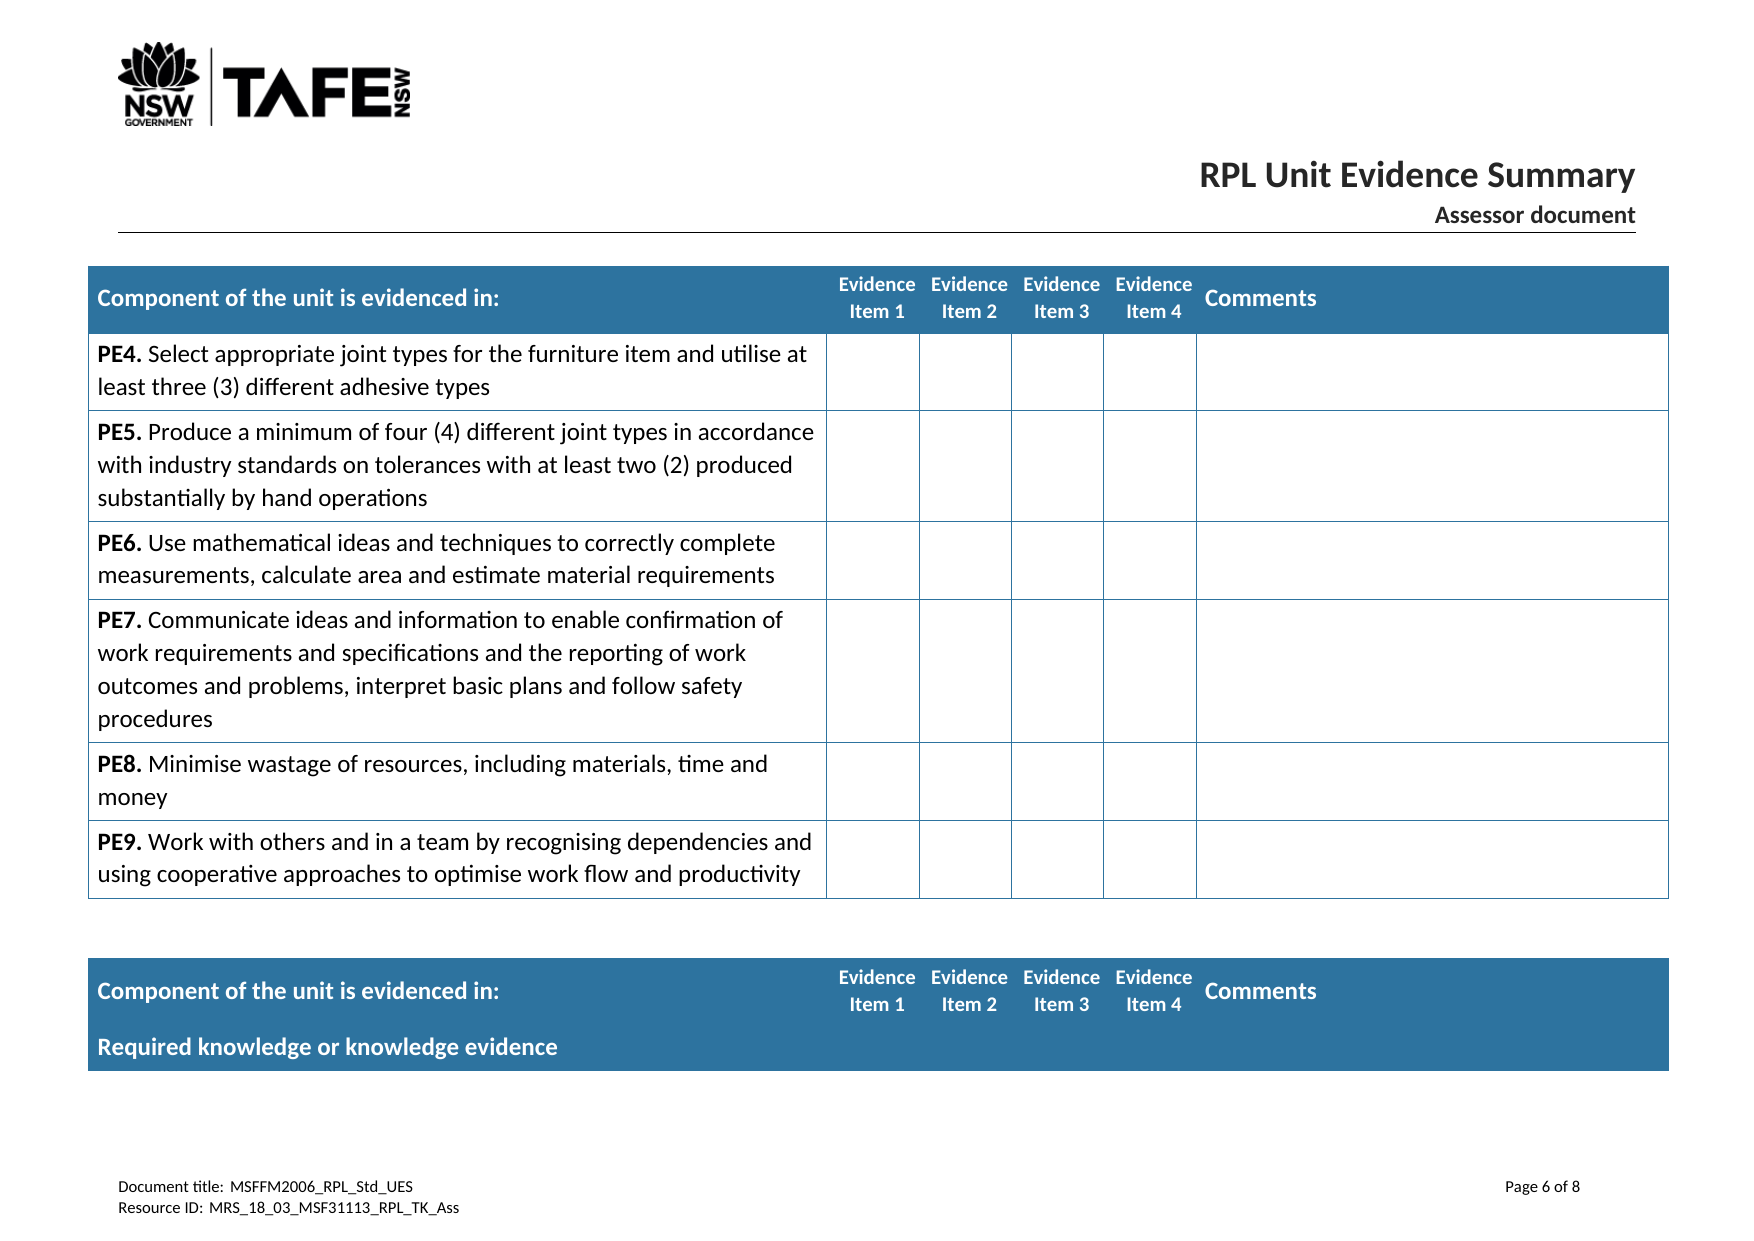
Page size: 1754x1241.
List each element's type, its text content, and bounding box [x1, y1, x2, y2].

table_cell [1104, 522, 1196, 599]
table_cell [1104, 600, 1196, 742]
table_cell [1197, 522, 1668, 599]
table_cell [920, 522, 1011, 599]
table_header Component of the unit is evidenced in: [89, 267, 826, 333]
table_header Evidence Item 3 [1012, 959, 1103, 1025]
table_cell PE8. Minimise wastage of resources, including materials, time and money [89, 743, 826, 820]
table_header Comments [1197, 959, 1668, 1025]
table_cell PE6. Use mathematical ideas and techniques to correctly complete measurements, calculate area and estimate material requirements [89, 522, 826, 599]
table_cell [1197, 600, 1668, 742]
table_cell [827, 522, 919, 599]
table_cell [827, 411, 919, 521]
table_cell [1104, 411, 1196, 521]
table_cell [1104, 743, 1196, 820]
table_header Evidence Item 4 [1104, 959, 1196, 1025]
table_cell [827, 743, 919, 820]
table_cell Required knowledge or knowledge evidence [89, 1026, 1668, 1070]
table_header Evidence Item 1 [827, 267, 919, 333]
table_cell [827, 334, 919, 410]
table_cell PE9. Work with others and in a team by recognising dependencies and using cooperative approaches to optimise work flow and productivity [89, 821, 826, 898]
table_cell [1104, 821, 1196, 898]
picture [118, 42, 410, 126]
table_cell PE4. Select appropriate joint types for the furniture item and utilise at least three (3) different adhesive types [89, 334, 826, 410]
table_cell [1104, 334, 1196, 410]
table_cell PE5. Produce a minimum of four (4) different joint types in accordance with industry standards on tolerances with at least two (2) produced substantially by hand operations [89, 411, 826, 521]
table_cell [827, 600, 919, 742]
table_cell [920, 334, 1011, 410]
table_cell PE7. Communicate ideas and information to enable confirmation of work requirements and specifications and the reporting of work outcomes and problems, interpret basic plans and follow safety procedures [89, 600, 826, 742]
table_cell [1197, 821, 1668, 898]
table_cell [920, 411, 1011, 521]
table_cell [1012, 821, 1103, 898]
table_cell [1197, 743, 1668, 820]
table_header Evidence Item 2 [920, 959, 1011, 1025]
table_header Component of the unit is evidenced in: [89, 959, 826, 1025]
table_header Evidence Item 2 [920, 267, 1011, 333]
table_cell [1197, 411, 1668, 521]
table_cell [1012, 522, 1103, 599]
table_cell [920, 821, 1011, 898]
table_header Evidence Item 3 [1012, 267, 1103, 333]
table_header Evidence Item 4 [1104, 267, 1196, 333]
table_cell [827, 821, 919, 898]
table_cell [920, 600, 1011, 742]
table_cell [920, 743, 1011, 820]
table_cell [1012, 743, 1103, 820]
table_cell [1012, 334, 1103, 410]
table_cell [1197, 334, 1668, 410]
table_cell [1012, 411, 1103, 521]
table_cell [1012, 600, 1103, 742]
table_header Comments [1197, 267, 1668, 333]
table_header Evidence Item 1 [827, 959, 919, 1025]
